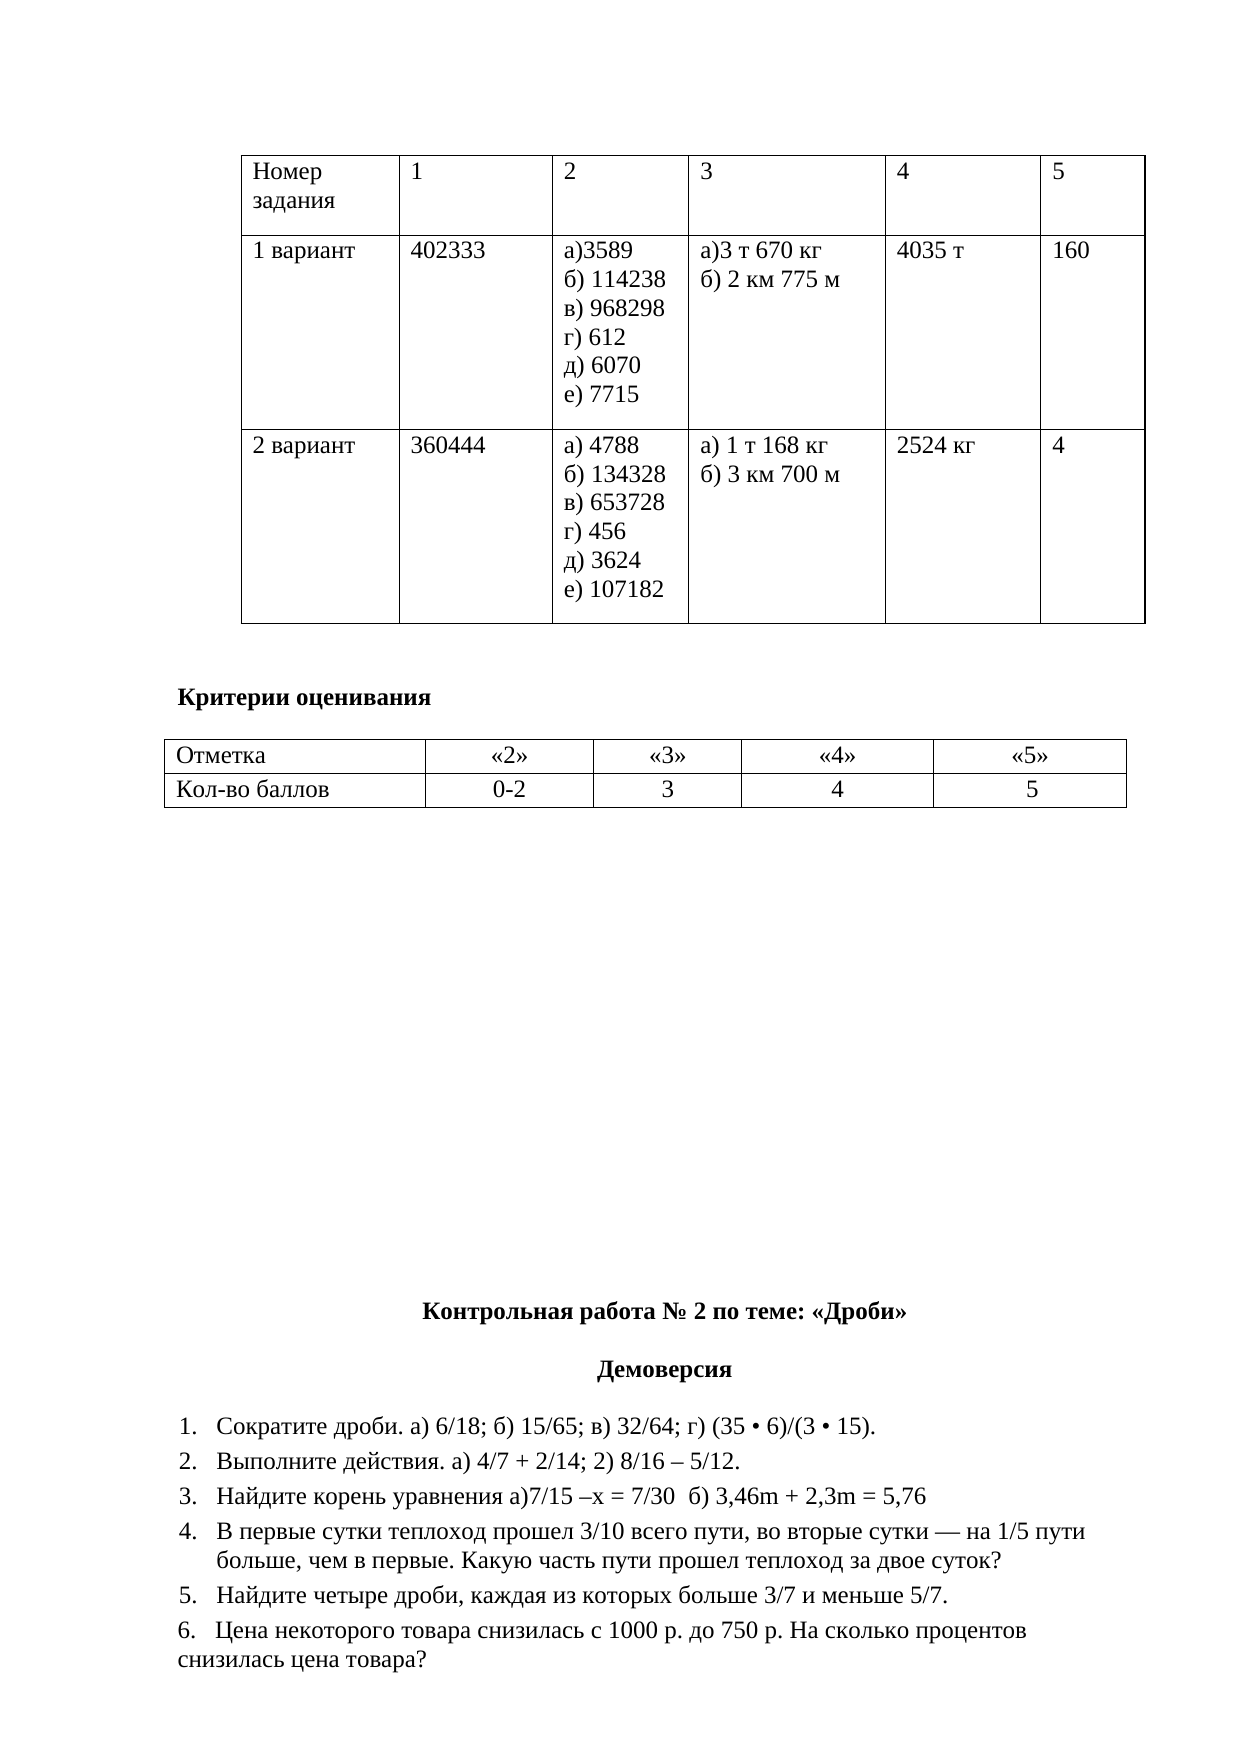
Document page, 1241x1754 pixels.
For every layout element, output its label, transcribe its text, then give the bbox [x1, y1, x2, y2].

table_cell 1 вариант [242, 236, 399, 429]
list Выполните действия. а) 4/7 + 2/14; 2) 8/16 – 5/12. [179, 1446, 1113, 1475]
list Найдите корень уравнения а)7/15 –х = 7/30 б) 3,46m + 2,3m = 5,76 [179, 1481, 1113, 1510]
table_cell 4 [1041, 430, 1144, 623]
table_cell а) 4788 б) 134328 в) 653728 г) 456 д) 3624 е) 107182 [553, 430, 688, 623]
table_cell а) 1 т 168 кг б) 3 км 700 м [689, 430, 885, 623]
table_cell 0-2 [426, 774, 593, 807]
text 6. Цена некоторого товара снизилась с 1000 р. до 750 р. На сколько процентов снизилась цена товара? [177, 1615, 1113, 1673]
list Найдите четыре дроби, каждая из которых больше 3/7 и меньше 5/7. [179, 1580, 1113, 1609]
table_header 3 [689, 156, 885, 234]
list В первые сутки теплоход прошел 3/10 всего пути, во вторые сутки — на 1/5 пути больше, чем в первые. Какую часть пути прошел теплоход за двое суток? [179, 1516, 1113, 1574]
text Контрольная работа № 2 по теме: «Дроби» [177, 1296, 1152, 1325]
table_header 5 [1041, 156, 1144, 234]
text Критерии оценивания [177, 682, 1152, 711]
table_header 2 [553, 156, 688, 234]
table_cell 160 [1041, 236, 1144, 429]
table_cell а)3589 б) 114238 в) 968298 г) 612 д) 6070 е) 7715 [553, 236, 688, 429]
table_cell 2524 кг [886, 430, 1040, 623]
table_header 4 [886, 156, 1040, 234]
list Сократите дроби. а) 6/18; б) 15/65; в) 32/64; г) (35 • 6)/(3 • 15). [179, 1411, 1113, 1440]
table_cell 4035 т [886, 236, 1040, 429]
table_cell 3 [594, 774, 741, 807]
table_header «3» [594, 740, 741, 773]
table_cell 402333 [400, 236, 552, 429]
table_header Отметка [165, 740, 425, 773]
table_header «5» [934, 740, 1126, 773]
table_cell а)3 т 670 кг б) 2 км 775 м [689, 236, 885, 429]
table_header «4» [742, 740, 933, 773]
table_cell 4 [742, 774, 933, 807]
text Демоверсия [177, 1354, 1152, 1383]
table_header Номер задания [242, 156, 399, 234]
table_cell 2 вариант [242, 430, 399, 623]
table_header 1 [400, 156, 552, 234]
table_cell Кол-во баллов [165, 774, 425, 807]
table_cell 5 [934, 774, 1126, 807]
table_header «2» [426, 740, 593, 773]
table_cell 360444 [400, 430, 552, 623]
